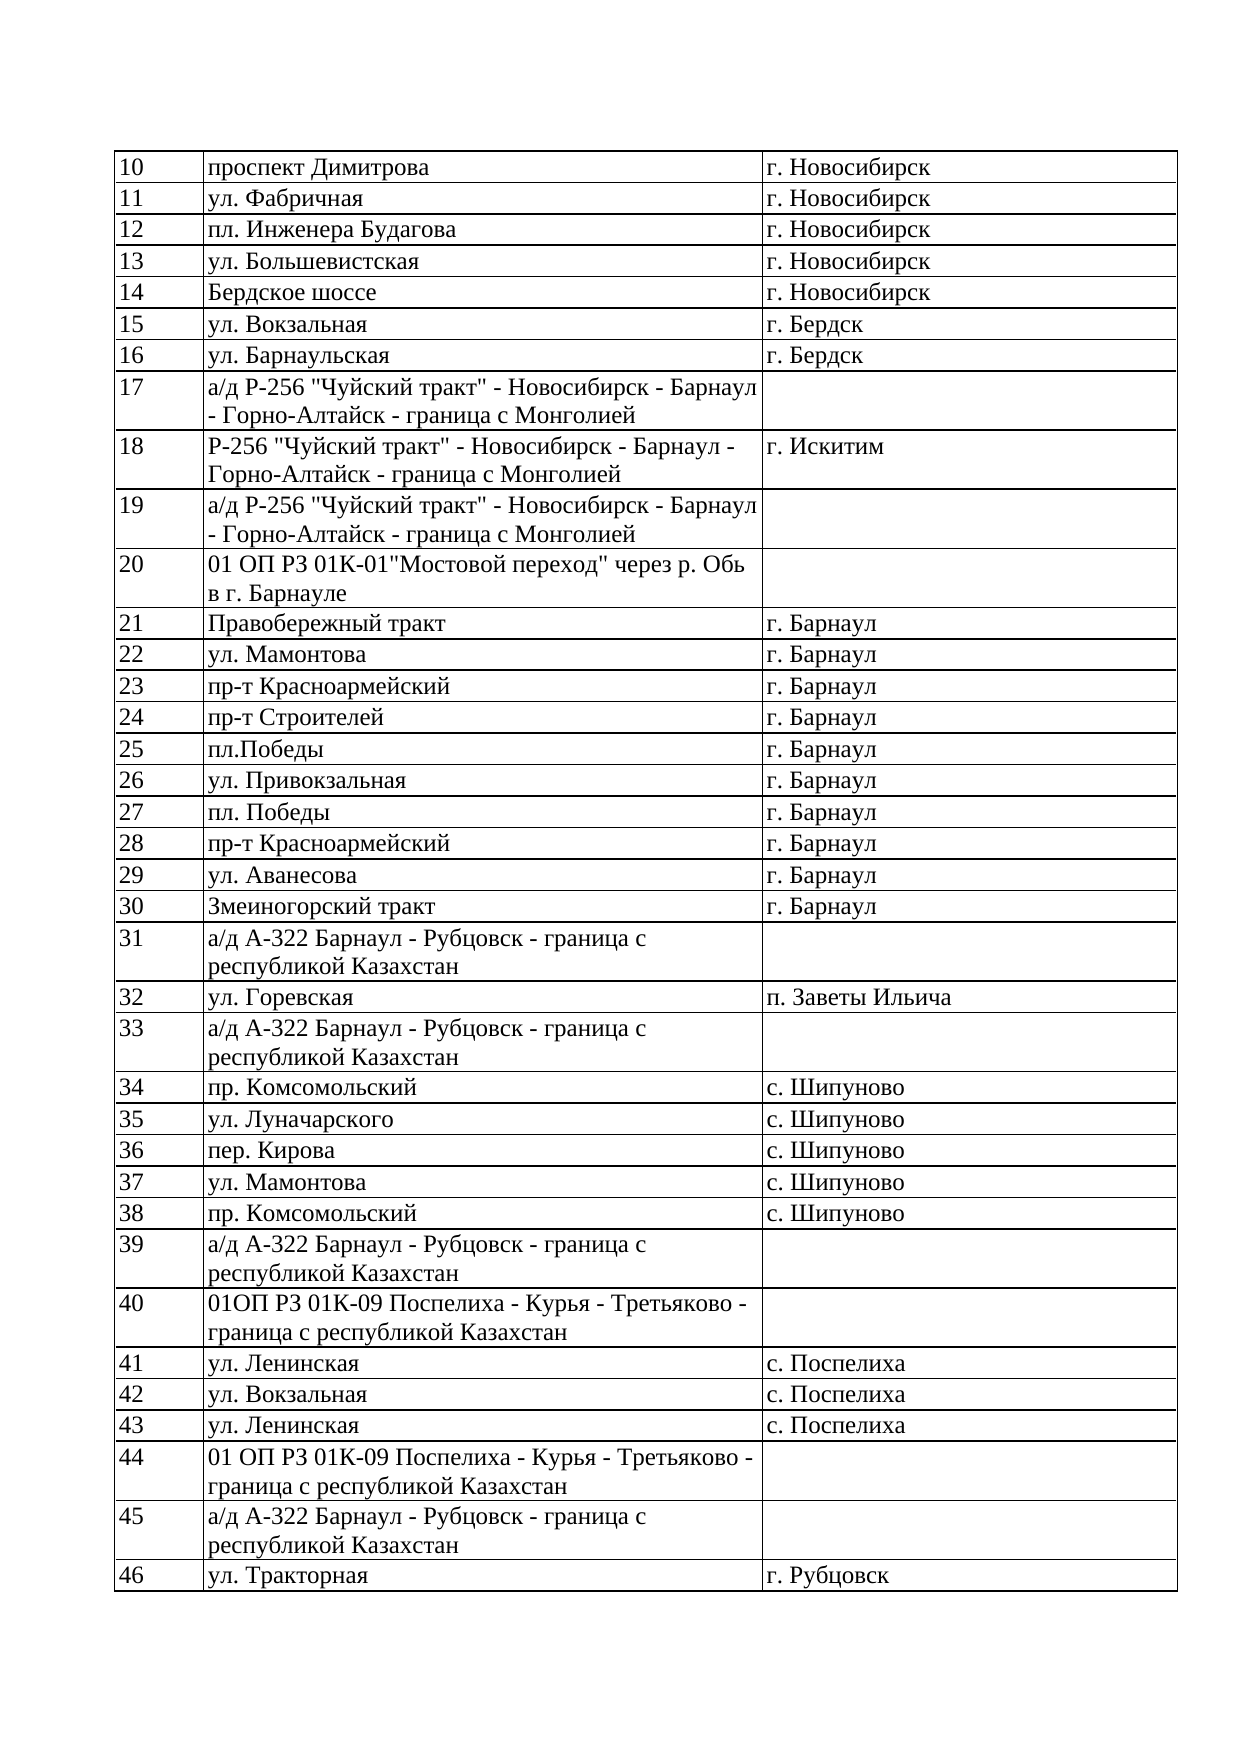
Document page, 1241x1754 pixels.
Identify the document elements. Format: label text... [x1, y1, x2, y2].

table_cell [763, 1012, 1177, 1071]
table_cell г. Барнаул [763, 764, 1177, 795]
table_cell 15 [115, 308, 203, 339]
table_cell г. Бердск [763, 307, 1177, 339]
table_cell г. Бердск [763, 339, 1177, 370]
table_cell 44 [115, 1441, 203, 1499]
table_cell г. Рубцовск [763, 1559, 1177, 1590]
table_cell пр-т Красноармейский [204, 671, 762, 701]
table_cell ул. Мамонтова [204, 1167, 762, 1196]
table_cell 31 [115, 922, 203, 980]
table_cell ул. Луначарского [204, 1104, 762, 1133]
table_cell 17 [115, 371, 203, 429]
table_cell 29 [115, 859, 203, 889]
table_cell [763, 488, 1177, 547]
table_cell ул. Вокзальная [204, 1379, 762, 1409]
table_cell [763, 370, 1177, 429]
table_cell пл.Победы [204, 734, 762, 764]
table_cell г. Барнаул [763, 638, 1177, 669]
table_cell ул. Вокзальная [204, 309, 762, 339]
table_cell г. Новосибирск [763, 244, 1177, 276]
table_cell 40 [115, 1288, 203, 1346]
table_cell 28 [115, 828, 203, 858]
table_cell проспект Димитрова [204, 152, 762, 181]
table_cell 35 [115, 1103, 203, 1133]
table_cell 14 [115, 277, 203, 307]
table_cell ул. Горевская [204, 982, 762, 1012]
table_cell а/д А-322 Барнаул - Рубцовск - граница с республикой Казахстан [204, 1501, 762, 1558]
table_cell ул. Ленинская [204, 1411, 762, 1440]
table_cell 46 [115, 1560, 203, 1590]
table_cell а/д Р-256 "Чуйский тракт" - Новосибирск - Барнаул - Горно-Алтайск - граница с Монголией [204, 490, 762, 547]
table_cell 01 ОП РЗ 01К-01"Мостовой переход" через р. Обь в г. Барнауле [204, 549, 762, 606]
table_cell пр. Комсомольский [204, 1072, 762, 1102]
table_cell ул. Привокзальная [204, 765, 762, 795]
table_cell Правобережный тракт [204, 608, 762, 638]
table_cell 42 [115, 1379, 203, 1409]
table_cell ул. Большевистская [204, 246, 762, 276]
table_cell Бердское шоссе [204, 277, 762, 307]
table_cell 01ОП РЗ 01К-09 Поспелиха - Курья - Третьяково - граница с республикой Казахстан [204, 1289, 762, 1346]
table_cell п. Заветы Ильича [763, 980, 1177, 1012]
table_cell 10 [115, 152, 203, 181]
table_cell ул. Ленинская [204, 1348, 762, 1377]
table_cell пер. Кирова [204, 1135, 762, 1165]
table_cell [763, 921, 1177, 980]
table_cell пр. Комсомольский [204, 1198, 762, 1228]
table_cell с. Поспелиха [763, 1409, 1177, 1440]
table_cell а/д А-322 Барнаул - Рубцовск - граница с республикой Казахстан [204, 923, 762, 980]
table_cell с. Шипуново [763, 1071, 1177, 1102]
table_cell 45 [115, 1501, 203, 1558]
table_cell Р-256 "Чуйский тракт" - Новосибирск - Барнаул - Горно-Алтайск - граница с Монголией [204, 431, 762, 488]
table_cell г. Новосибирск [763, 181, 1177, 213]
table_cell ул. Фабричная [204, 183, 762, 213]
table_cell 36 [115, 1135, 203, 1165]
table_cell 23 [115, 670, 203, 701]
table_cell 34 [115, 1072, 203, 1102]
table_cell пл. Инженера Будагова [204, 215, 762, 244]
table_cell 39 [115, 1229, 203, 1287]
table_cell пл. Победы [204, 797, 762, 827]
table_cell г. Барнаул [763, 701, 1177, 732]
table_cell 33 [115, 1013, 203, 1071]
table_cell 21 [115, 608, 203, 638]
table_cell г. Барнаул [763, 890, 1177, 921]
table_cell г. Барнаул [763, 606, 1177, 638]
table_cell с. Шипуново [763, 1165, 1177, 1196]
table_cell 41 [115, 1347, 203, 1377]
table_cell с. Поспелиха [763, 1378, 1177, 1409]
table_cell 30 [115, 891, 203, 921]
table_cell г. Новосибирск [763, 276, 1177, 307]
table_cell с. Шипуново [763, 1196, 1177, 1228]
table_cell г. Барнаул [763, 827, 1177, 858]
table_cell г. Новосибирск [763, 152, 1177, 181]
table_cell [763, 1287, 1177, 1346]
table_cell 13 [115, 245, 203, 276]
table_cell 19 [115, 489, 203, 547]
table_cell 37 [115, 1166, 203, 1196]
table_cell 38 [115, 1198, 203, 1228]
table_cell 43 [115, 1410, 203, 1440]
table_cell а/д А-322 Барнаул - Рубцовск - граница с республикой Казахстан [204, 1013, 762, 1071]
table_cell [763, 1500, 1177, 1558]
table_cell ул. Мамонтова [204, 640, 762, 669]
table_cell а/д Р-256 "Чуйский тракт" - Новосибирск - Барнаул - Горно-Алтайск - граница с Монголией [204, 372, 762, 429]
table_cell пр-т Красноармейский [204, 828, 762, 858]
table_cell 12 [115, 214, 203, 244]
table_cell 16 [115, 340, 203, 370]
table_cell 25 [115, 733, 203, 764]
table_cell 01 ОП РЗ 01К-09 Поспелиха - Курья - Третьяково - граница с республикой Казахстан [204, 1442, 762, 1499]
table_cell 22 [115, 639, 203, 669]
table_cell 11 [115, 183, 203, 213]
table_cell с. Шипуново [763, 1102, 1177, 1133]
table_cell 26 [115, 765, 203, 795]
table_cell 20 [115, 549, 203, 606]
table_cell г. Барнаул [763, 669, 1177, 701]
table_cell г. Новосибирск [763, 213, 1177, 244]
table_cell [763, 1228, 1177, 1287]
table_cell 32 [115, 981, 203, 1012]
table_cell 27 [115, 796, 203, 827]
table_cell г. Барнаул [763, 858, 1177, 889]
table_cell г. Барнаул [763, 795, 1177, 827]
table_cell ул. Аванесова [204, 860, 762, 889]
table_cell 24 [115, 702, 203, 732]
table_cell ул. Барнаульская [204, 340, 762, 370]
table_cell г. Барнаул [763, 732, 1177, 764]
table_cell [763, 1440, 1177, 1499]
table_cell с. Поспелиха [763, 1346, 1177, 1377]
table_cell ул. Тракторная [204, 1560, 762, 1590]
table_cell г. Искитим [763, 429, 1177, 488]
table_cell Змеиногорский тракт [204, 891, 762, 921]
table_cell 18 [115, 430, 203, 488]
table_cell с. Шипуново [763, 1134, 1177, 1165]
table_cell пр-т Строителей [204, 702, 762, 732]
table_cell а/д А-322 Барнаул - Рубцовск - граница с республикой Казахстан [204, 1230, 762, 1287]
table_cell [763, 548, 1177, 606]
